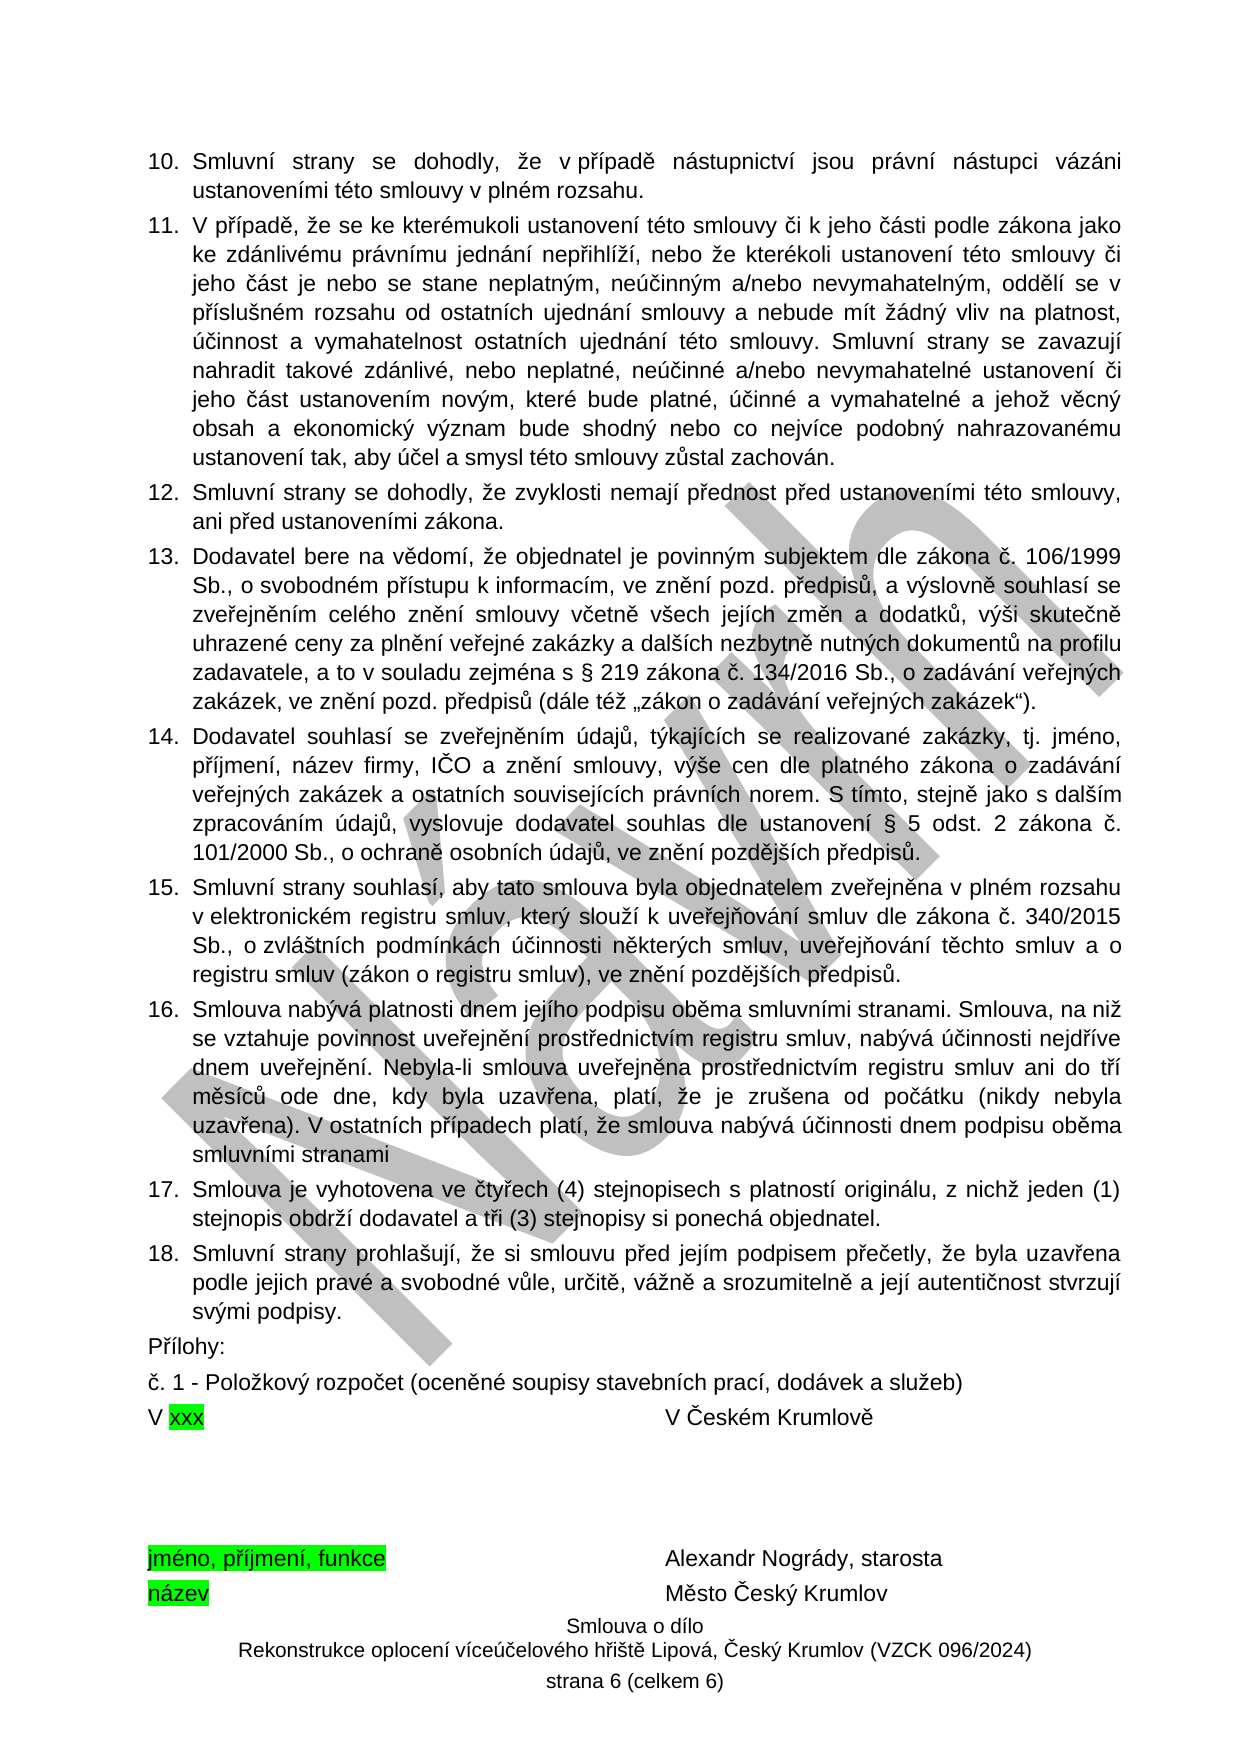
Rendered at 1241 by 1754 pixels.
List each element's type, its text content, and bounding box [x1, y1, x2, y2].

list V případě, že se ke kterémukoli ustanovení této smlouvy či k jeho části podle zákona jako ke zdánlivému právnímu jednání nepřihlíží, nebo že kterékoli ustanovení této smlouvy či jeho část je nebo se stane neplatným, neúčinným a/nebo nevymahatelným, oddělí se v příslušném rozsahu od ostatních ujednání smlouvy a nebude mít žádný vliv na platnost, účinnost a vymahatelnost ostatních ujednání této smlouvy. Smluvní strany se zavazují nahradit takové zdánlivé, nebo neplatné, neúčinné a/nebo nevymahatelné ustanovení či jeho část ustanovením novým, které bude platné, účinné a vymahatelné a jehož věcný obsah a ekonomický význam bude shodný nebo co nejvíce podobný nahrazovanému ustanovení tak, aby účel a smysl této smlouvy zůstal zachován. [148, 212, 1122, 470]
list Smluvní strany se dohodly, že v případě nástupnictví jsou právní nástupci vázáni ustanoveními této smlouvy v plném rozsahu. [148, 148, 1122, 203]
list Dodavatel bere na vědomí, že objednatel je povinným subjektem dle zákona č. 106/1999 Sb., o svobodném přístupu k informacím, ve znění pozd. předpisů, a výslovně souhlasí se zveřejněním celého znění smlouvy včetně všech jejích změn a dodatků, výši skutečně uhrazené ceny za plnění veřejné zakázky a dalších nezbytně nutných dokumentů na profilu zadavatele, a to v souladu zejména s § 219 zákona č. 134/2016 Sb., o zadávání veřejných zakázek, ve znění pozd. předpisů (dále též „zákon o zadávání veřejných zakázek“). [148, 543, 1122, 714]
list Smlouva nabývá platnosti dnem jejího podpisu oběma smluvními stranami. Smlouva, na niž se vztahuje povinnost uveřejnění prostřednictvím registru smluv, nabývá účinnosti nejdříve dnem uveřejnění. Nebyla-li smlouva uveřejněna prostřednictvím registru smluv ani do tří měsíců ode dne, kdy byla uzavřena, platí, že je zrušena od počátku (nikdy nebyla uzavřena). V ostatních případech platí, že smlouva nabývá účinnosti dnem podpisu oběma smluvními stranami [148, 996, 1122, 1167]
list Dodavatel souhlasí se zveřejněním údajů, týkajících se realizované zakázky, tj. jméno, příjmení, název firmy, IČO a znění smlouvy, výše cen dle platného zákona o zadávání veřejných zakázek a ostatních souvisejících právních norem. S tímto, stejně jako s dalším zpracováním údajů, vyslovuje dodavatel souhlas dle ustanovení § 5 odst. 2 zákona č. 101/2000 Sb., o ochraně osobních údajů, ve znění pozdějších předpisů. [148, 723, 1122, 865]
text Přílohy: [148, 1333, 1122, 1360]
list Smluvní strany prohlašují, že si smlouvu před jejím podpisem přečetly, že byla uzavřena podle jejich pravé a svobodné vůle, určitě, vážně a srozumitelně a její autentičnost stvrzují svými podpisy. [148, 1240, 1122, 1324]
list Smluvní strany souhlasí, aby tato smlouva byla objednatelem zveřejněna v plném rozsahu v elektronickém registru smluv, který slouží k uveřejňování smluv dle zákona č. 340/2015 Sb., o zvláštních podmínkách účinnosti některých smluv, uveřejňování těchto smluv a o registru smluv (zákon o registru smluv), ve znění pozdějších předpisů. [148, 874, 1122, 987]
text jméno, příjmení, funkce Alexandr Nogrády, starosta [148, 1544, 1122, 1571]
text V xxx V Českém Krumlově [204, 1404, 1122, 1430]
list Smlouva je vyhotovena ve čtyřech (4) stejnopisech s platností originálu, z nichž jeden (1) stejnopis obdrží dodavatel a tři (3) stejnopisy si ponechá objednatel. [148, 1176, 1122, 1231]
text č. 1 - Položkový rozpočet (oceněné soupisy stavebních prací, dodávek a služeb) [148, 1368, 1122, 1395]
text název Město Český Krumlov [209, 1580, 1122, 1606]
list Smluvní strany se dohodly, že zvyklosti nemají přednost před ustanoveními této smlouvy, ani před ustanoveními zákona. [148, 479, 1122, 534]
